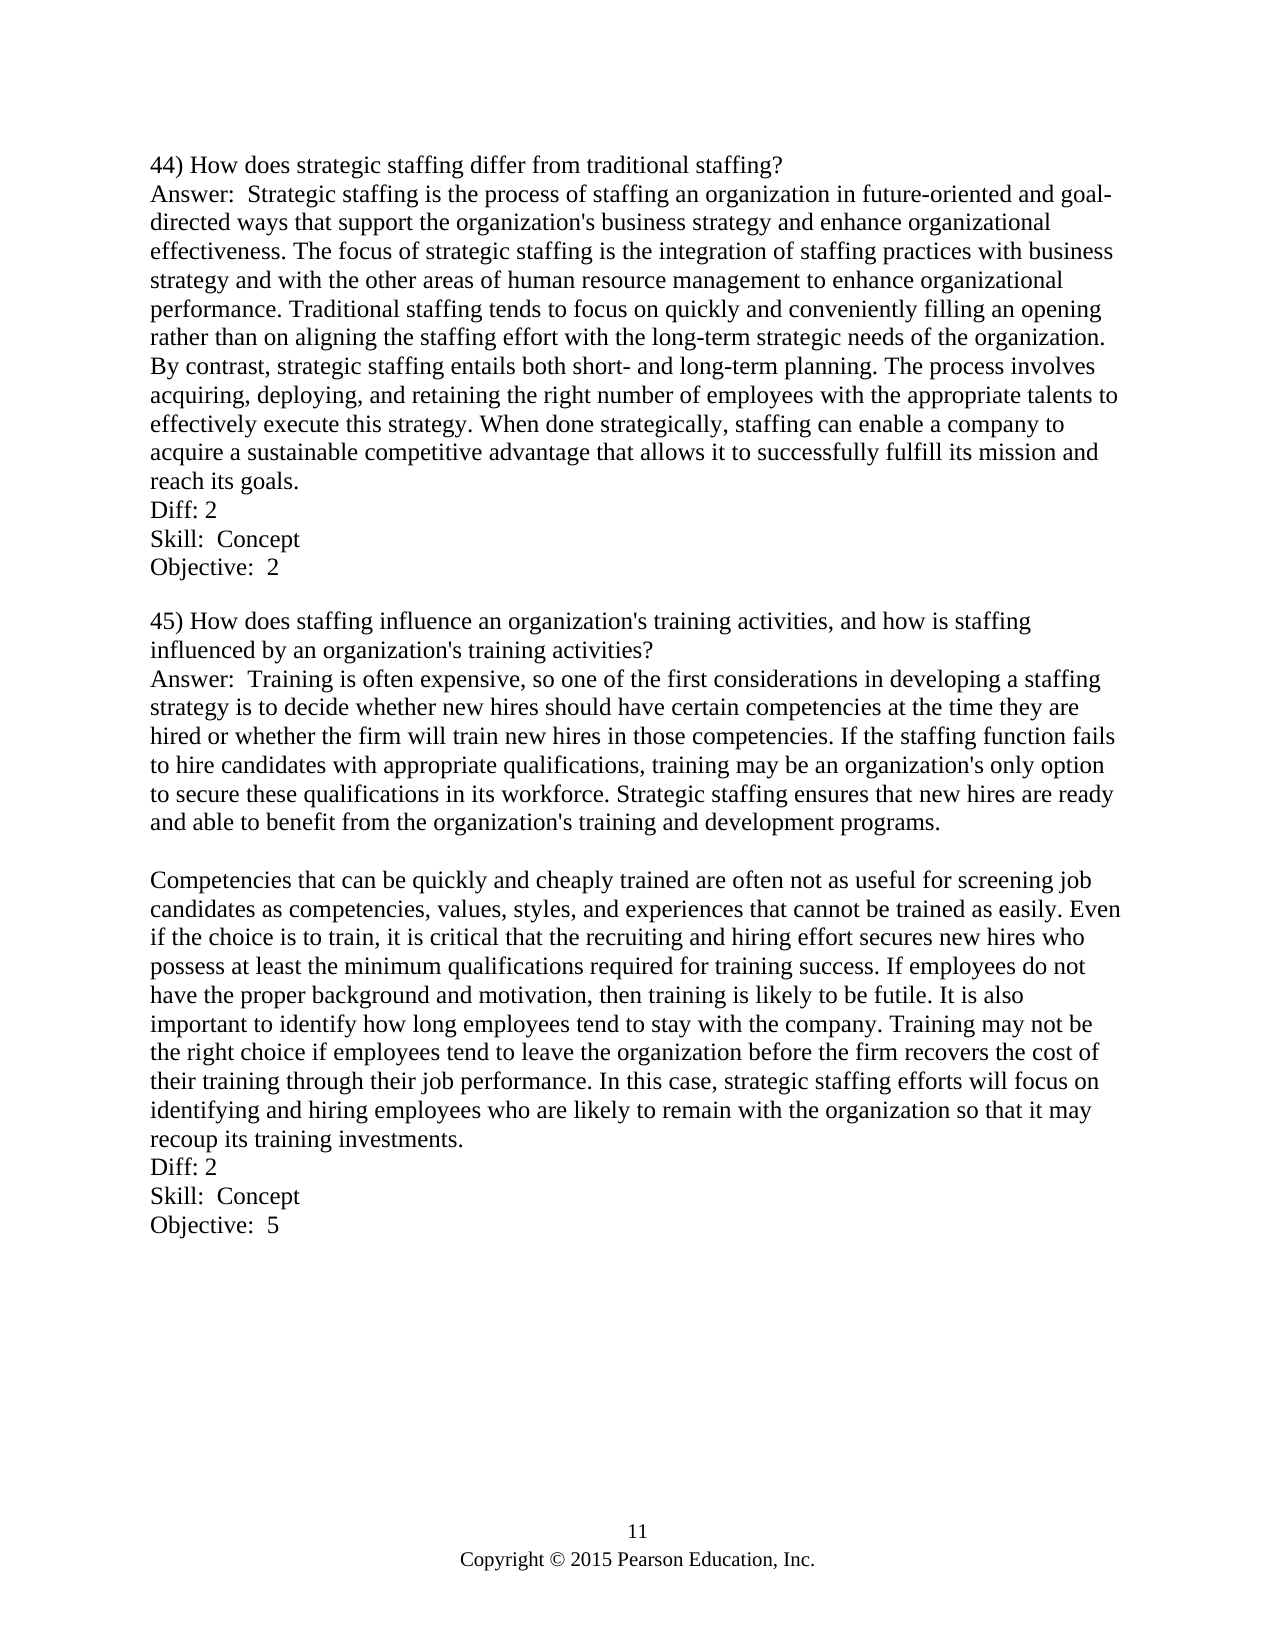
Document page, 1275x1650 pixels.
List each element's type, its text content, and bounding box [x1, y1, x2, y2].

text Skill: Concept [150, 524, 1125, 552]
text 45) How does staffing influence an organization's training activities, and how is staffing influenced by an organization's training activities? [150, 606, 1125, 664]
text Objective: 2 [150, 552, 1125, 581]
text Objective: 5 [150, 1210, 1125, 1239]
text 44) How does strategic staffing differ from traditional staffing? [150, 150, 1125, 179]
text Competencies that can be quickly and cheaply trained are often not as useful for screening job candidates as competencies, values, styles, and experiences that cannot be trained as easily. Even if the choice is to train, it is critical that the recruiting and hiring effort secures new hires who possess at least the minimum qualifications required for training success. If employees do not have the proper background and motivation, then training is likely to be futile. It is also important to identify how long employees tend to stay with the company. Training may not be the right choice if employees tend to leave the organization before the firm recovers the cost of their training through their job performance. In this case, strategic staffing efforts will focus on identifying and hiring employees who are likely to remain with the organization so that it may recoup its training investments. [150, 865, 1125, 1152]
text Answer: Strategic staffing is the process of staffing an organization in future-oriented and goal-directed ways that support the organization's business strategy and enhance organizational effectiveness. The focus of strategic staffing is the integration of staffing practices with business strategy and with the other areas of human resource management to enhance organizational performance. Traditional staffing tends to focus on quickly and conveniently filling an opening rather than on aligning the staffing effort with the long-term strategic needs of the organization. By contrast, strategic staffing entails both short- and long-term planning. The process involves acquiring, deploying, and retaining the right number of employees with the appropriate talents to effectively execute this strategy. When done strategically, staffing can enable a company to acquire a sustainable competitive advantage that allows it to successfully fulfill its mission and reach its goals. [150, 179, 1125, 495]
text Diff: 2 [150, 1152, 1125, 1181]
text Skill: Concept [150, 1181, 1125, 1210]
text Answer: Training is often expensive, so one of the first considerations in developing a staffing strategy is to decide whether new hires should have certain competencies at the time they are hired or whether the firm will train new hires in those competencies. If the staffing function fails to hire candidates with appropriate qualifications, training may be an organization's only option to secure these qualifications in its workforce. Strategic staffing ensures that new hires are ready and able to benefit from the organization's training and development programs. [150, 664, 1125, 836]
text Diff: 2 [150, 495, 1125, 524]
